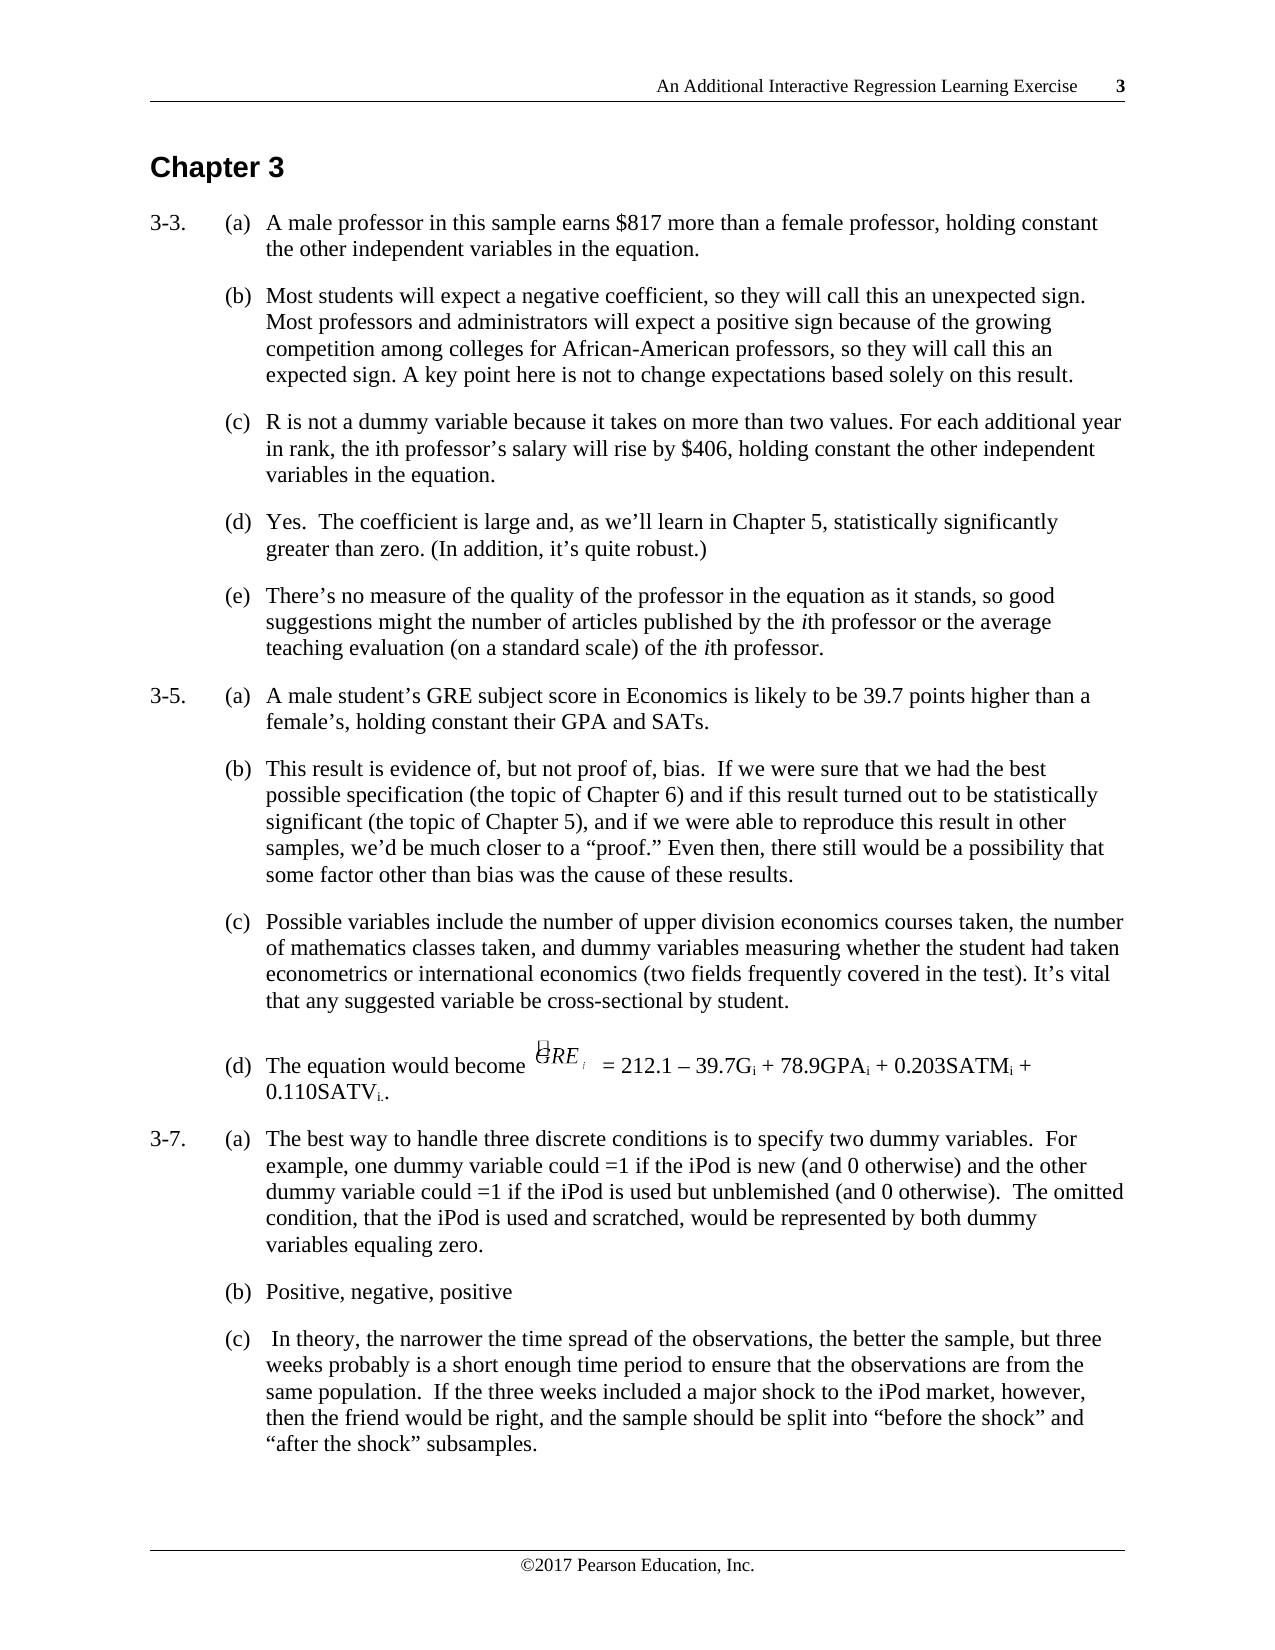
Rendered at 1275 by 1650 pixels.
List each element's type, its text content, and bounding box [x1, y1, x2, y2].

list (b) Positive, negative, positive [150, 1278, 1125, 1304]
list (e) There’s no measure of the quality of the professor in the equation as it stands, so good suggestions might the number of articles published by the ith professor or the average teaching evaluation (on a standard scale) of the ith professor. [150, 582, 1125, 661]
list (c) In theory, the narrower the time spread of the observations, the better the sample, but three weeks probably is a short enough time period to ensure that the observations are from the same population. If the three weeks included a major shock to the iPod market, however, then the friend would be right, and the sample should be split into “before the shock” and “after the shock” subsamples. [150, 1325, 1125, 1457]
list (d) The equation would become = 212.1 – 39.7Gi + 78.9GPAi + 0.203SATMi + 0.110SATVi.. [150, 1034, 1125, 1104]
list (c) R is not a dummy variable because it takes on more than two values. For each additional year in rank, the ith professor’s salary will rise by $406, holding constant the other independent variables in the equation. [150, 408, 1125, 487]
list (b) Most students will expect a negative coefficient, so they will call this an unexpected sign. Most professors and administrators will expect a positive sign because of the growing competition among colleges for African-American professors, so they will call this an expected sign. A key point here is not to change expectations based solely on this result. [150, 282, 1125, 387]
list 3-7. (a) The best way to handle three discrete conditions is to specify two dummy variables. For example, one dummy variable could =1 if the iPod is new (and 0 otherwise) and the other dummy variable could =1 if the iPod is used but unblemished (and 0 otherwise). The omitted condition, that the iPod is used and scratched, would be represented by both dummy variables equaling zero. [150, 1125, 1125, 1257]
list (c) Possible variables include the number of upper division economics courses taken, the number of mathematics classes taken, and dummy variables measuring whether the student had taken econometrics or international economics (two fields frequently covered in the test). It’s vital that any suggested variable be cross-sectional by student. [150, 908, 1125, 1013]
list 3-5. (a) A male student’s GRE subject score in Economics is likely to be 39.7 points higher than a female’s, holding constant their GPA and SATs. [150, 682, 1125, 734]
text Chapter 3 [150, 150, 1125, 183]
list 3-3. (a) A male professor in this sample earns $817 more than a female professor, holding constant the other independent variables in the equation. [150, 208, 1125, 261]
list (b) This result is evidence of, but not proof of, bias. If we were sure that we had the best possible specification (the topic of Chapter 6) and if this result turned out to be statistically significant (the topic of Chapter 5), and if we were able to reproduce this result in other samples, we’d be much closer to a “proof.” Even then, there still would be a possibility that some factor other than bias was the cause of these results. [150, 755, 1125, 887]
list (d) Yes. The coefficient is large and, as we’ll learn in Chapter 5, statistically significantly greater than zero. (In addition, it’s quite robust.) [150, 508, 1125, 561]
